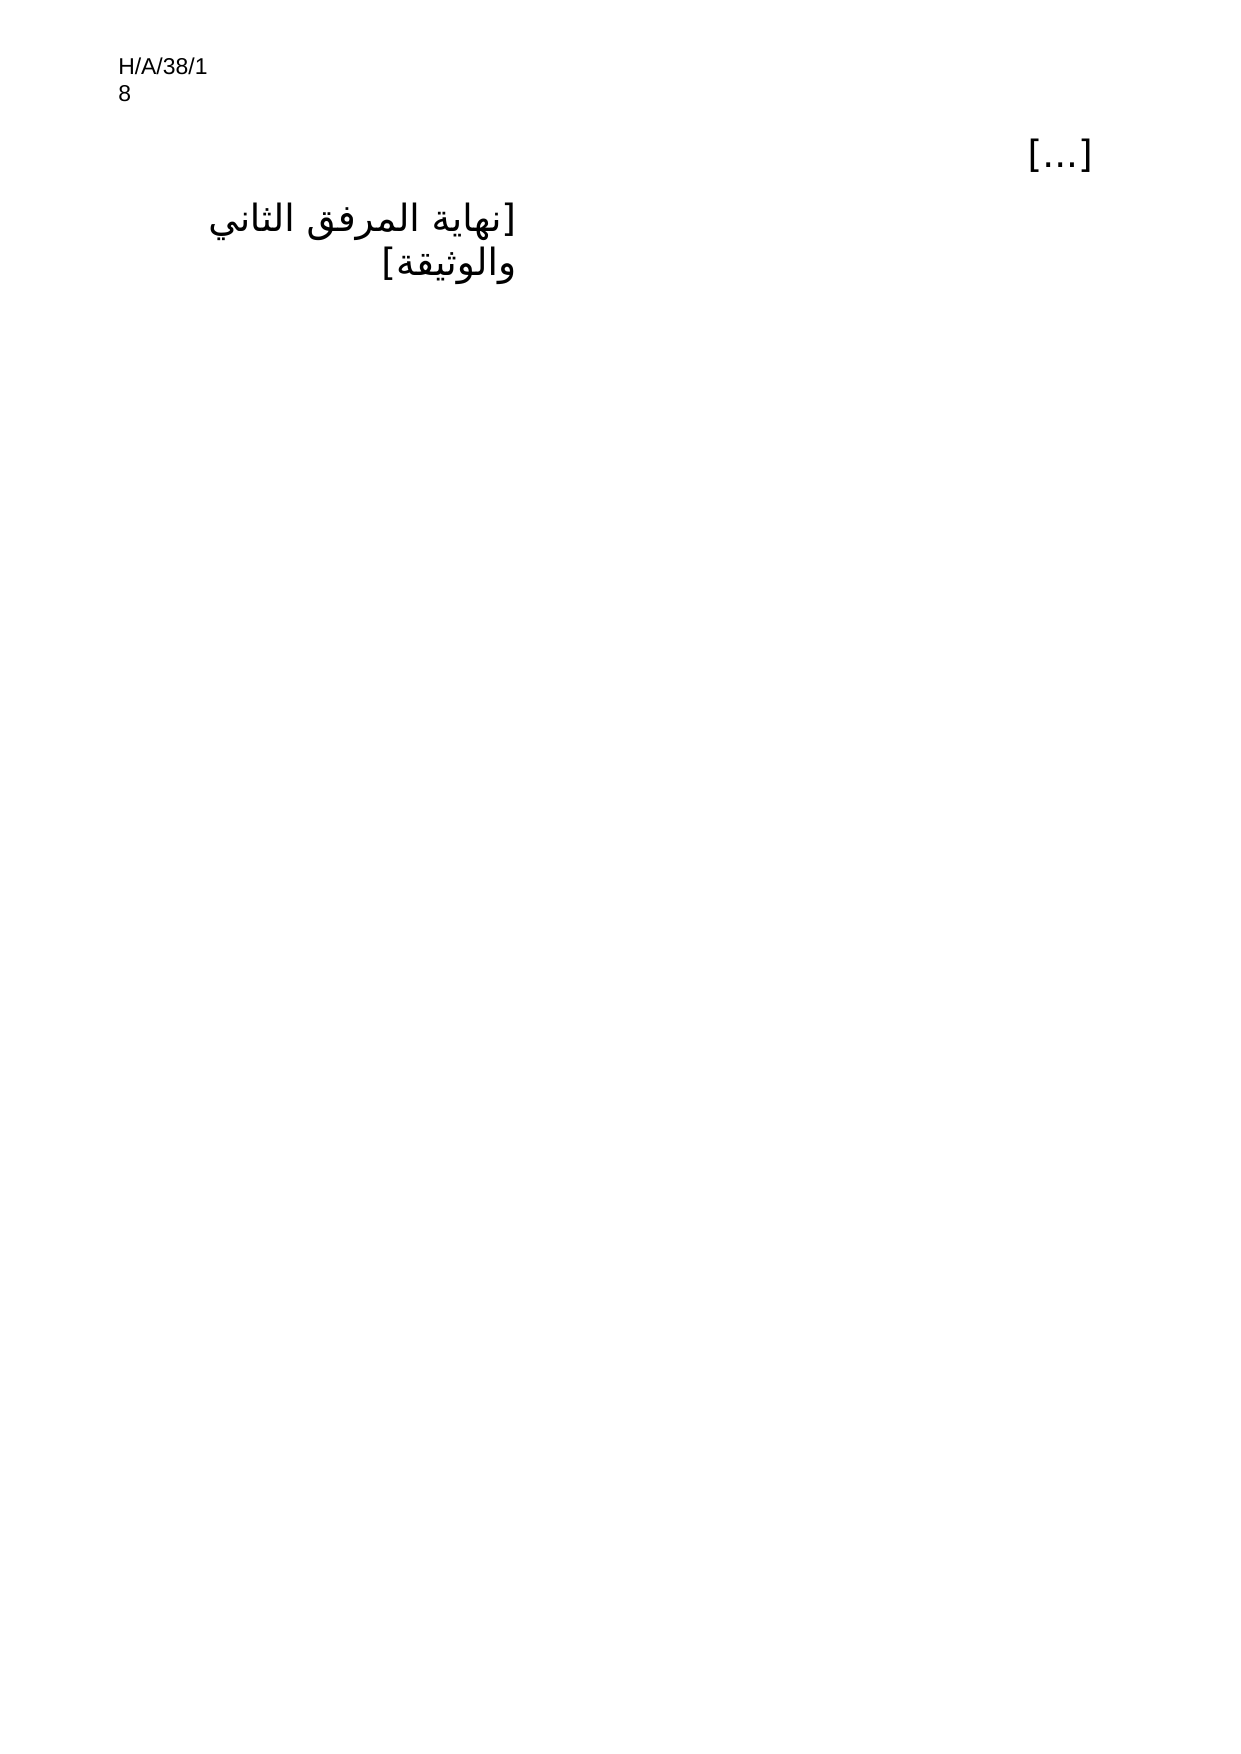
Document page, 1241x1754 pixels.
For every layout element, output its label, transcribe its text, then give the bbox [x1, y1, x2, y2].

text [نهاية المرفق الثاني والوثيقة] [118, 197, 516, 284]
text [...] [118, 132, 1092, 176]
